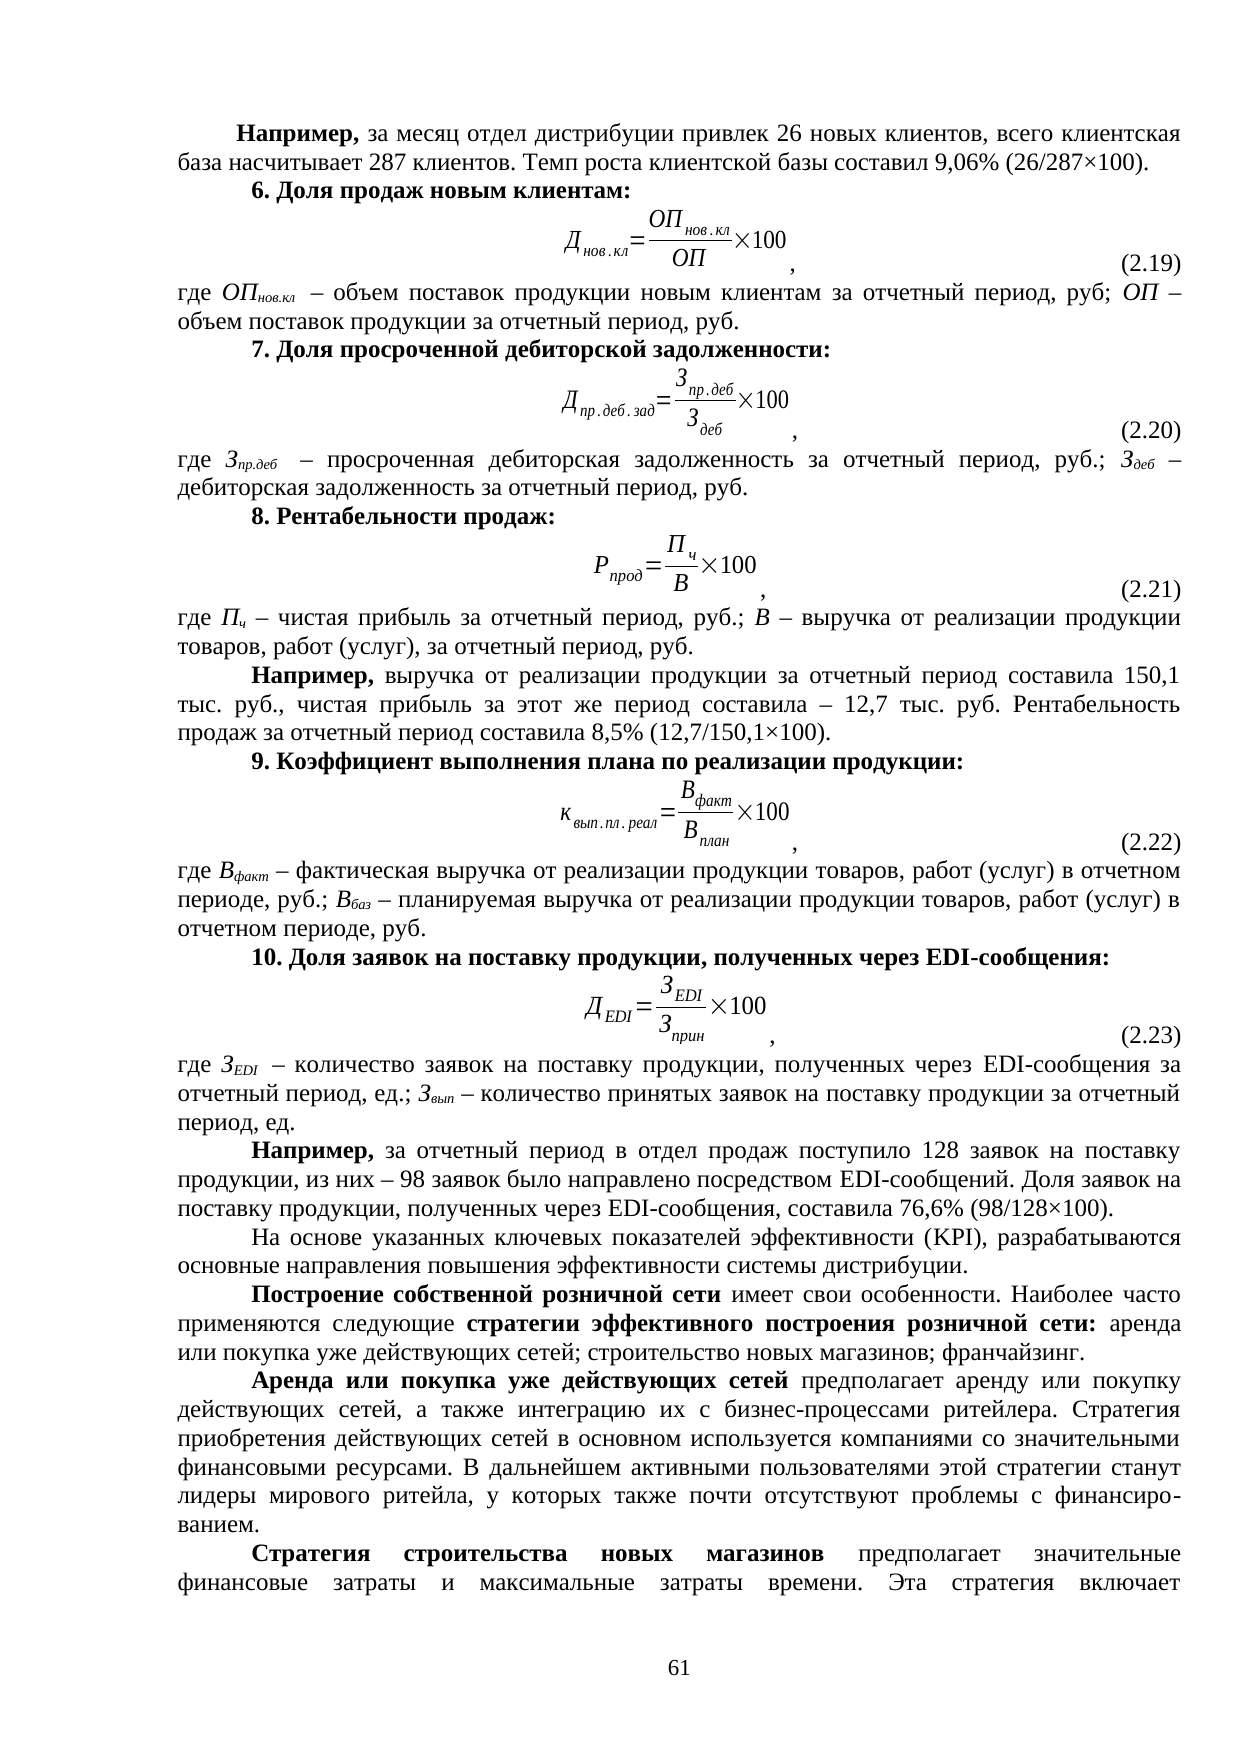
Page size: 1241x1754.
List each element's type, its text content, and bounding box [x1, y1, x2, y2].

text 9. Коэффициент выполнения плана по реализации продукции: [177, 746, 1181, 775]
text , (2.23) [177, 970, 1181, 1049]
text Например, за отчетный период в отдел продаж поступило 128 заявок на поставку продукции, из них – 98 заявок было направлено посредством EDI-сообщений. Доля заявок на поставку продукции, полученных через EDI-сообщения, составила 76,6% (98/128×100). [177, 1136, 1181, 1222]
text , (2.21) [177, 530, 1181, 602]
text Аренда или покупка уже действующих сетей предполагает аренду или покупку действующих сетей, а также интеграцию их с бизнес-процессами ритейлера. Стратегия приобретения действующих сетей в основном используется компаниями со значительными финансовыми ресурсами. В дальнейшем активными пользователями этой стратегии станут лидеры мирового ритейла, у которых также почти отсутствуют проблемы с финансированием. [177, 1366, 1181, 1538]
text 10. Доля заявок на поставку продукции, полученных через EDI-сообщения: [177, 942, 1181, 970]
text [177, 1538, 1181, 1596]
text 6. Доля продаж новым клиентам: [177, 176, 1181, 204]
text Построение собственной розничной сети имеет свои особенности. Наиболее часто применяются следующие стратегии эффективного построения розничной сети: аренда или покупка уже действующих сетей; строительство новых магазинов; франчайзинг. [177, 1279, 1181, 1366]
text , (2.20) [177, 363, 1181, 444]
text , (2.22) [177, 775, 1181, 855]
text 7. Доля просроченной дебиторской задолженности: [177, 334, 1181, 363]
text Например, выручка от реализации продукции за отчетный период составила 150,1 тыс. руб., чистая прибыль за этот же период составила – 12,7 тыс. руб. Рентабельность продаж за отчетный период составила 8,5% (12,7/150,1×100). [177, 660, 1181, 746]
text , (2.19) [177, 204, 1181, 277]
text 8. Рентабельности продаж: [177, 501, 1181, 530]
text Например, за месяц отдел дистрибуции привлек 26 новых клиентов, всего клиентская база насчитывает 287 клиентов. Темп роста клиентской базы составил 9,06% (26/287×100). [177, 118, 1181, 176]
text где ЗEDI – количество заявок на поставку продукции, полученных через EDI-сообщения за отчетный период, ед.; Звып – количество принятых заявок на поставку продукции за отчетный период, ед. [177, 1049, 1181, 1136]
text где Пч – чистая прибыль за отчетный период, руб.; В – выручка от реализации продукции товаров, работ (услуг), за отчетный период, руб. [177, 602, 1181, 660]
text На основе указанных ключевых показателей эффективности (KPI), разрабатываются основные направления повышения эффективности системы дистрибуции. [177, 1222, 1181, 1279]
text где Зпр.деб – просроченная дебиторская задолженность за отчетный период, руб.; Здеб – дебиторская задолженность за отчетный период, руб. [177, 444, 1181, 501]
text где ОПнов.кл – объем поставок продукции новым клиентам за отчетный период, руб; ОП – объем поставок продукции за отчетный период, руб. [177, 277, 1181, 334]
text где Вфакт – фактическая выручка от реализации продукции товаров, работ (услуг) в отчетном периоде, руб.; Вбаз – планируемая выручка от реализации продукции товаров, работ (услуг) в отчетном периоде, руб. [177, 855, 1181, 942]
